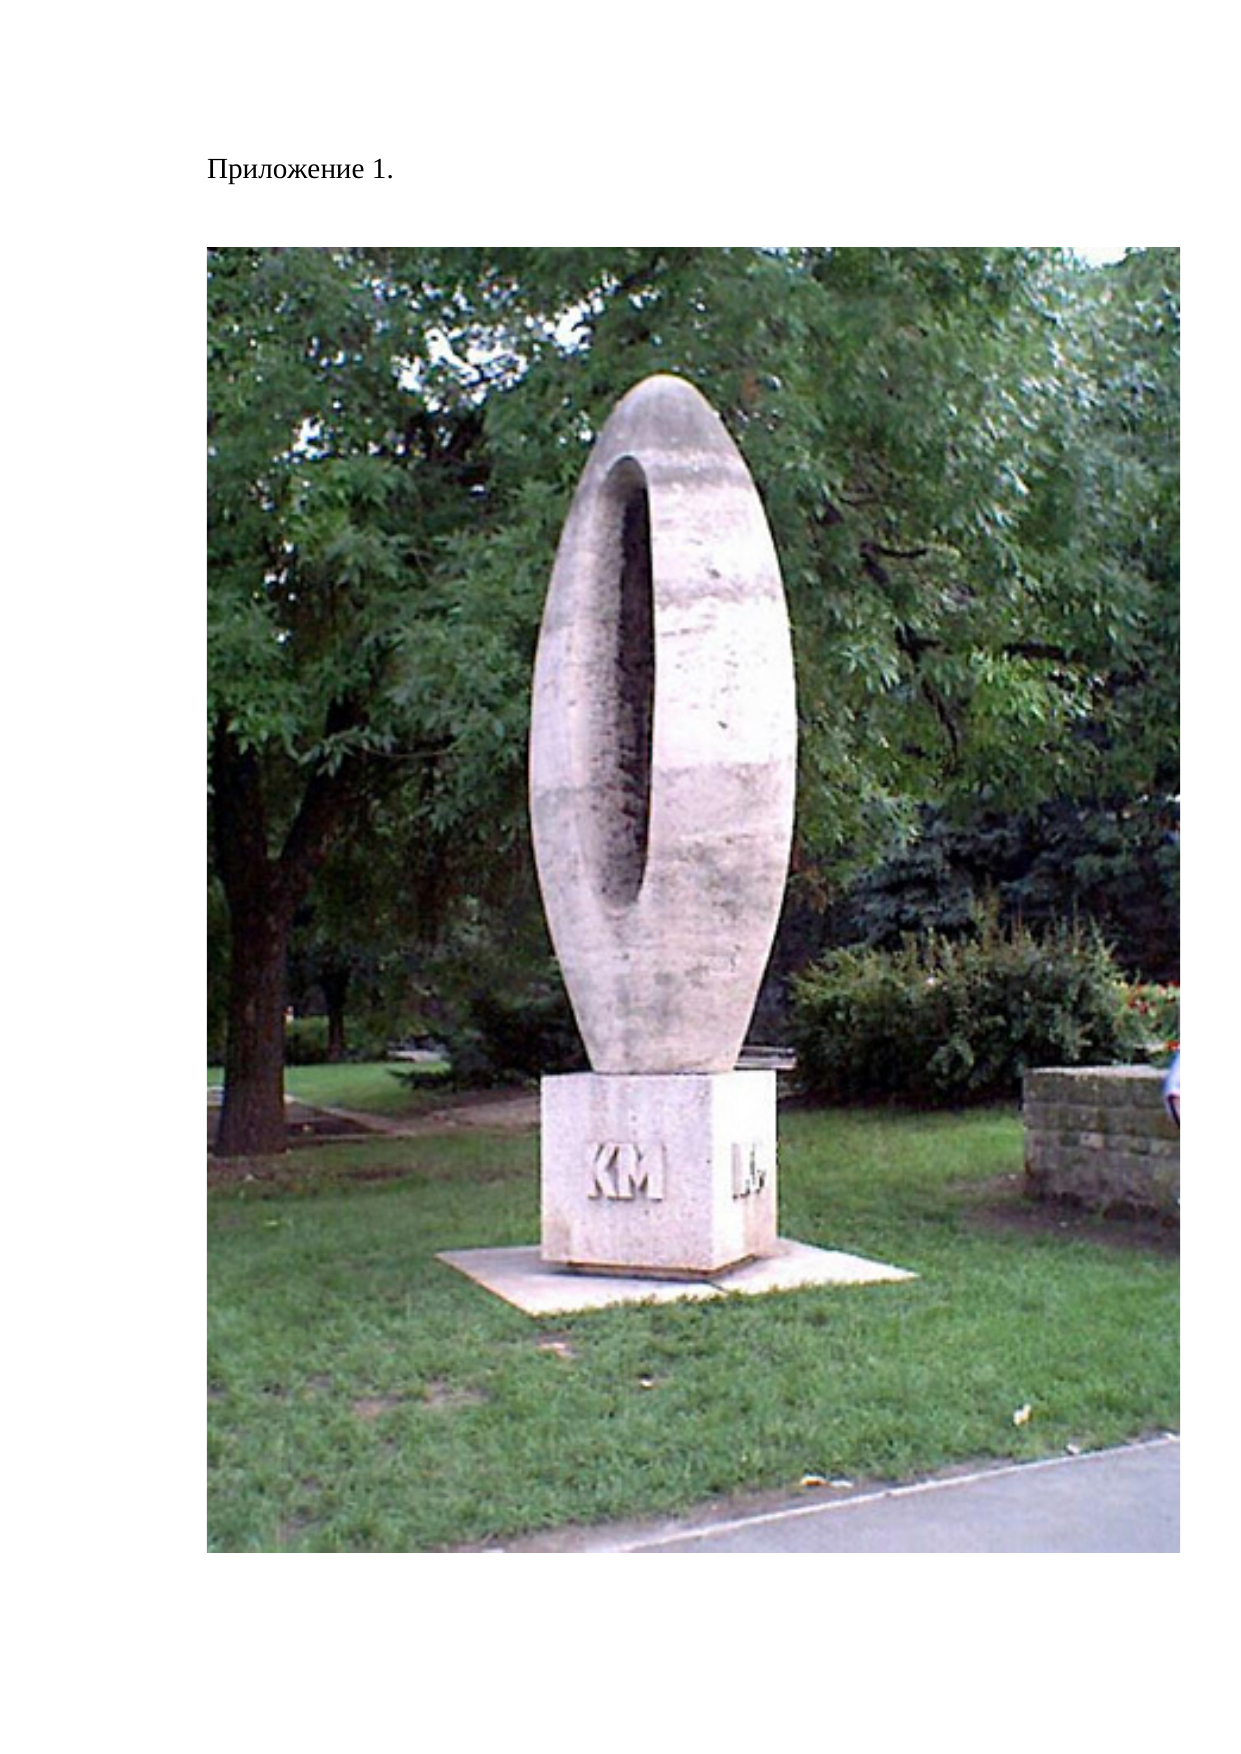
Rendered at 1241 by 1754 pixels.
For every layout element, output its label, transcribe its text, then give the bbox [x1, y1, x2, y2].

picture [206, 247, 1181, 1553]
text Приложение 1. [118, 152, 1122, 185]
